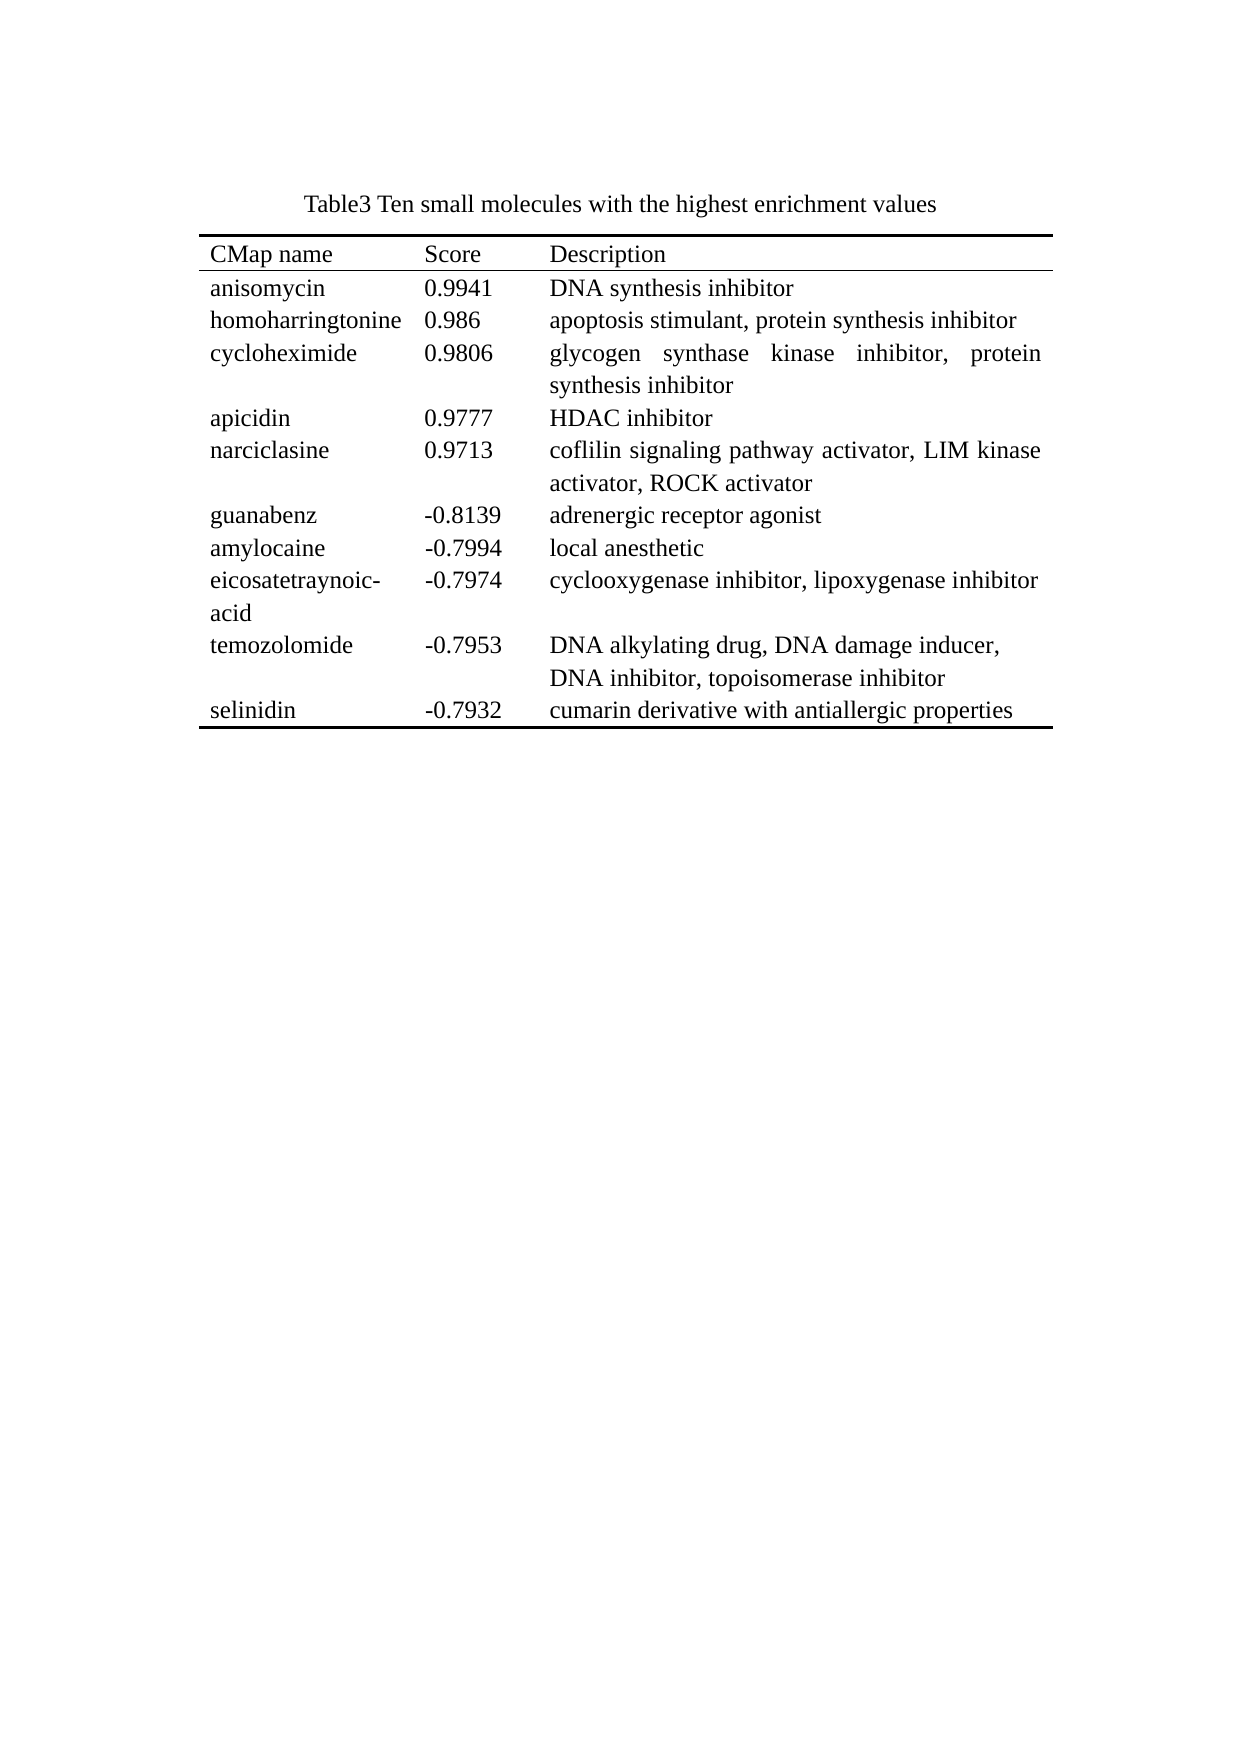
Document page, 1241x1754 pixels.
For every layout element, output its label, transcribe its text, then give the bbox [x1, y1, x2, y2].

table_cell glycogen synthase kinase inhibitor, protein synthesis inhibitor [538, 336, 1053, 401]
table_cell -0.7994 [413, 531, 538, 563]
table_header CMap name [199, 237, 413, 269]
table_cell apoptosis stimulant, protein synthesis inhibitor [538, 304, 1053, 336]
table_cell 0.986 [413, 304, 538, 336]
table_cell narciclasine [199, 434, 413, 498]
table_cell -0.7974 [413, 564, 538, 628]
table_cell anisomycin [199, 271, 413, 303]
table_cell 0.9777 [413, 401, 538, 433]
table_cell 0.9806 [413, 336, 538, 401]
table_cell -0.7953 [413, 629, 538, 693]
table_cell adrenergic receptor agonist [538, 499, 1053, 531]
table_cell cyclooxygenase inhibitor, lipoxygenase inhibitor [538, 564, 1053, 628]
table_cell homoharringtonine [199, 304, 413, 336]
table_cell cumarin derivative with antiallergic properties [538, 694, 1053, 726]
table_cell DNA synthesis inhibitor [538, 271, 1053, 303]
table_cell 0.9941 [413, 271, 538, 303]
table_cell HDAC inhibitor [538, 401, 1053, 433]
table_cell -0.8139 [413, 499, 538, 531]
table_cell DNA alkylating drug, DNA damage inducer, DNA inhibitor, topoisomerase inhibitor [538, 629, 1053, 693]
table_cell local anesthetic [538, 531, 1053, 563]
text Table3 Ten small molecules with the highest enrichment values [187, 187, 1053, 219]
table_cell apicidin [199, 401, 413, 433]
table_cell amylocaine [199, 531, 413, 563]
table_cell 0.9713 [413, 434, 538, 498]
table_header Score [413, 237, 538, 269]
table_cell selinidin [199, 694, 413, 726]
table_cell coflilin signaling pathway activator, LIM kinase activator, ROCK activator [538, 434, 1053, 498]
table_header Description [538, 237, 1053, 269]
table_cell cycloheximide [199, 336, 413, 401]
table_cell guanabenz [199, 499, 413, 531]
table_cell -0.7932 [413, 694, 538, 726]
table_cell eicosatetraynoic-acid [199, 564, 413, 628]
table_cell temozolomide [199, 629, 413, 693]
